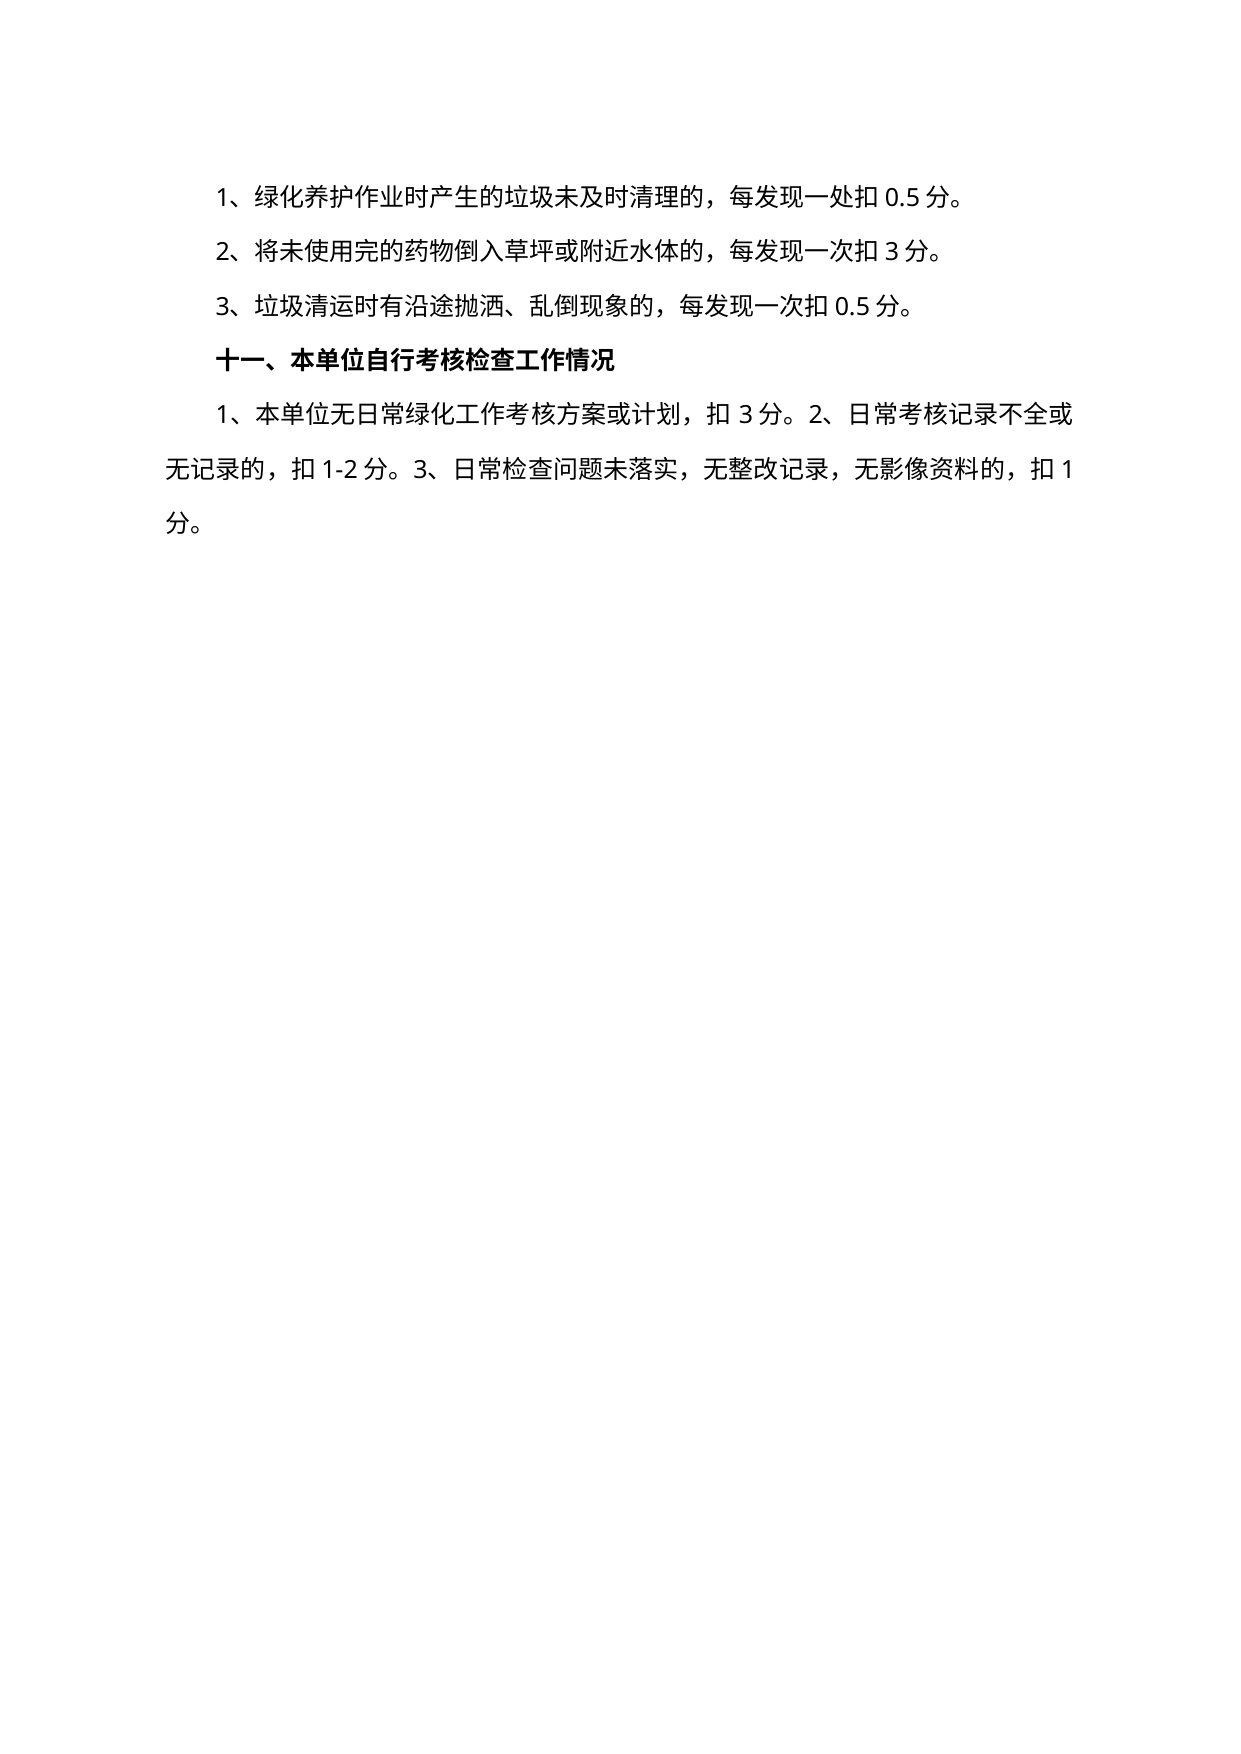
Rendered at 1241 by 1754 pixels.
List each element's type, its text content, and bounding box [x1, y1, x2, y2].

text 3、垃圾清运时有沿途抛洒、乱倒现象的，每发现一次扣0.5分。 [165, 286, 1075, 322]
text 1、绿化养护作业时产生的垃圾未及时清理的，每发现一处扣0.5分。 [165, 177, 1075, 213]
text 十一、本单位自行考核检查工作情况 [165, 340, 1075, 377]
text 2、将未使用完的药物倒入草坪或附近水体的，每发现一次扣3分。 [165, 232, 1075, 268]
text 1、本单位无日常绿化工作考核方案或计划，扣3分。2、日常考核记录不全或无记录的，扣1-2分。3、日常检查问题未落实，无整改记录，无影像资料的，扣1分。 [165, 395, 1075, 540]
